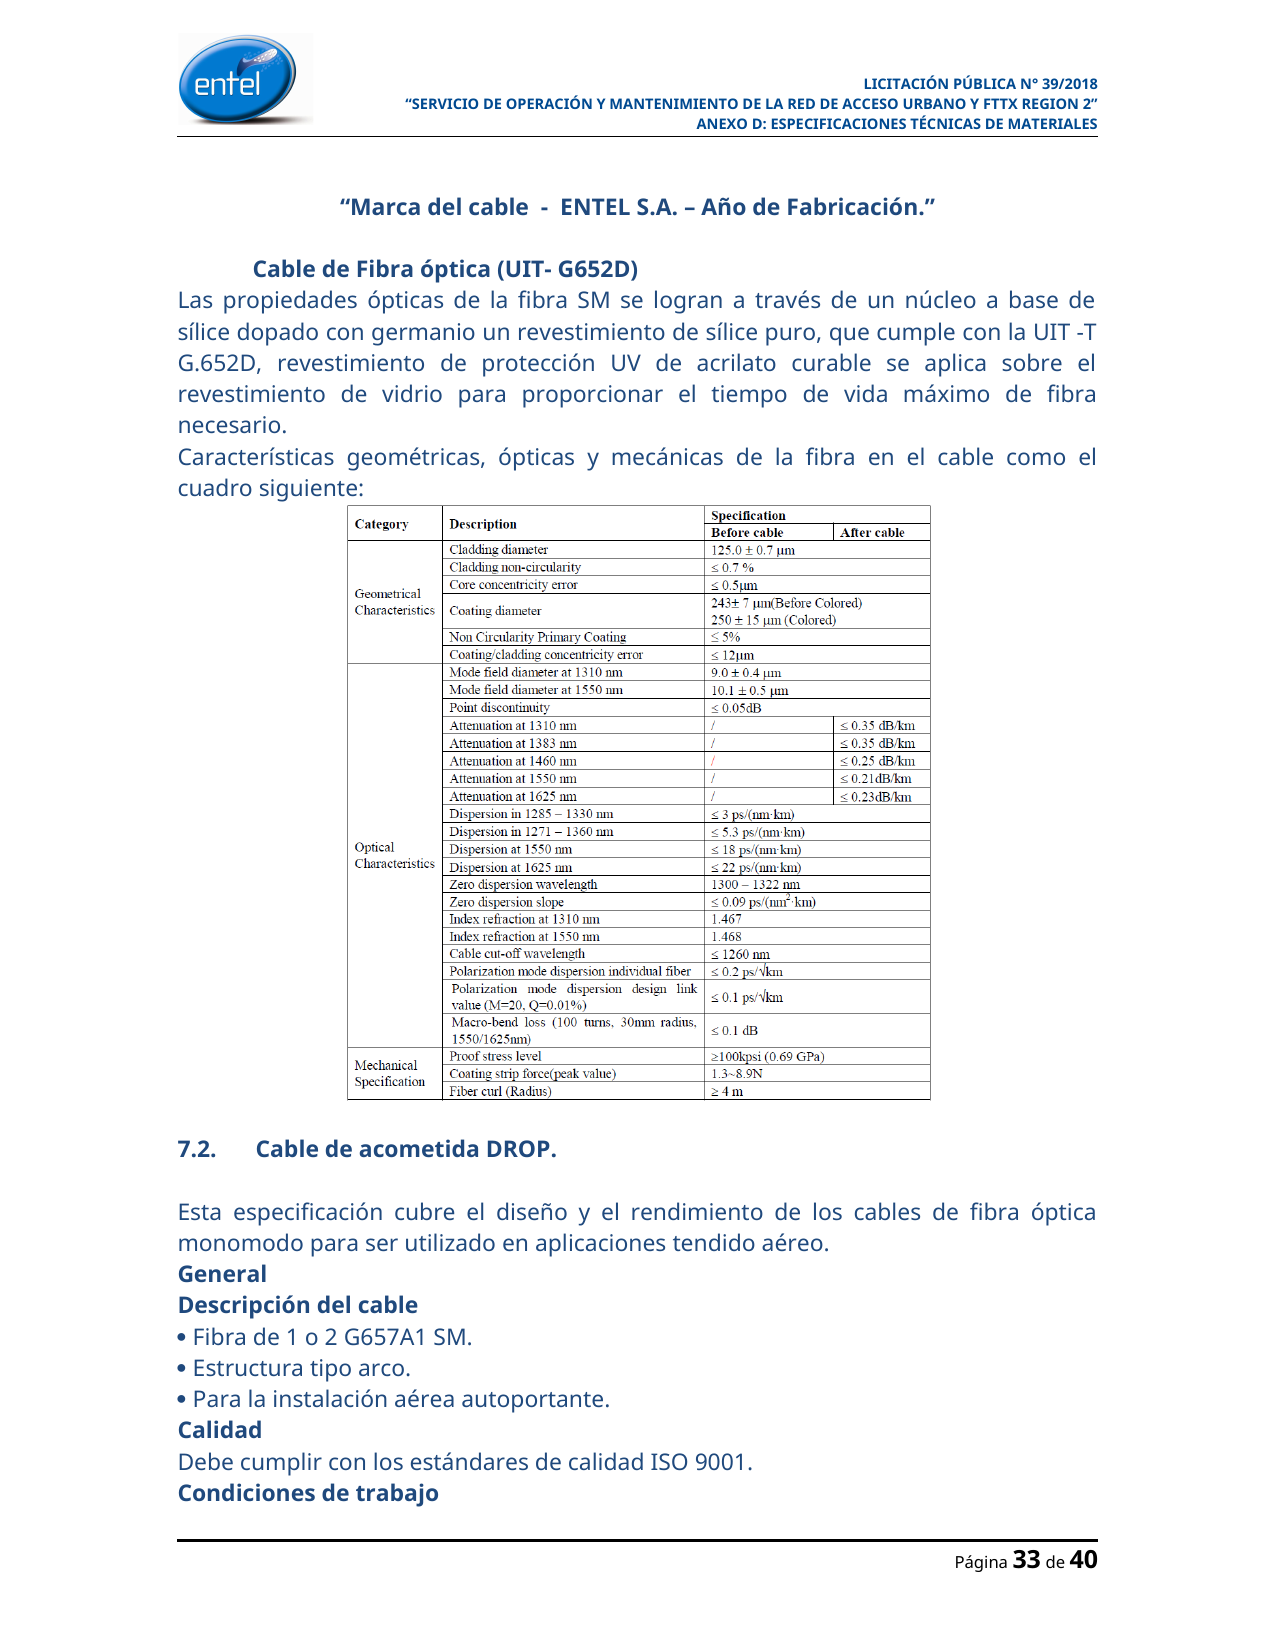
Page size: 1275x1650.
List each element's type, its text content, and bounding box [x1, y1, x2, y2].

text Descripción del cable [177, 1289, 1098, 1321]
text Fibra de 1 o 2 G657A1 SM. [177, 1321, 1098, 1352]
text Calidad [177, 1414, 1098, 1446]
text Debe cumplir con los estándares de calidad ISO 9001. [177, 1446, 1098, 1477]
text “Marca del cable - ENTEL S.A. – Año de Fabricación.” [177, 191, 1098, 222]
text General [177, 1258, 1098, 1289]
text Condiciones de trabajo [177, 1477, 1098, 1508]
picture [178, 33, 314, 125]
text Cable de Fibra óptica (UIT- G652D) [252, 253, 1098, 284]
text Las propiedades ópticas de la fibra SM se logran a través de un núcleo a base de sílice dopado con germanio un revestimiento de sílice puro, que cumple con la UIT -T G.652D, revestimiento de protección UV de acrilato curable se aplica sobre el revestimiento de vidrio para proporcionar el tiempo de vida máximo de fibra necesario. [177, 284, 1098, 441]
text Características geométricas, ópticas y mecánicas de la fibra en el cable como el cuadro siguiente: [177, 441, 1098, 503]
text Para la instalación aérea autoportante. [177, 1383, 1098, 1414]
text Esta especificación cubre el diseño y el rendimiento de los cables de fibra óptica monomodo para ser utilizado en aplicaciones tendido aéreo. [177, 1196, 1098, 1258]
picture [344, 503, 932, 1102]
text Estructura tipo arco. [177, 1352, 1098, 1383]
subtitle Cable de acometida DROP. [177, 1133, 1098, 1164]
